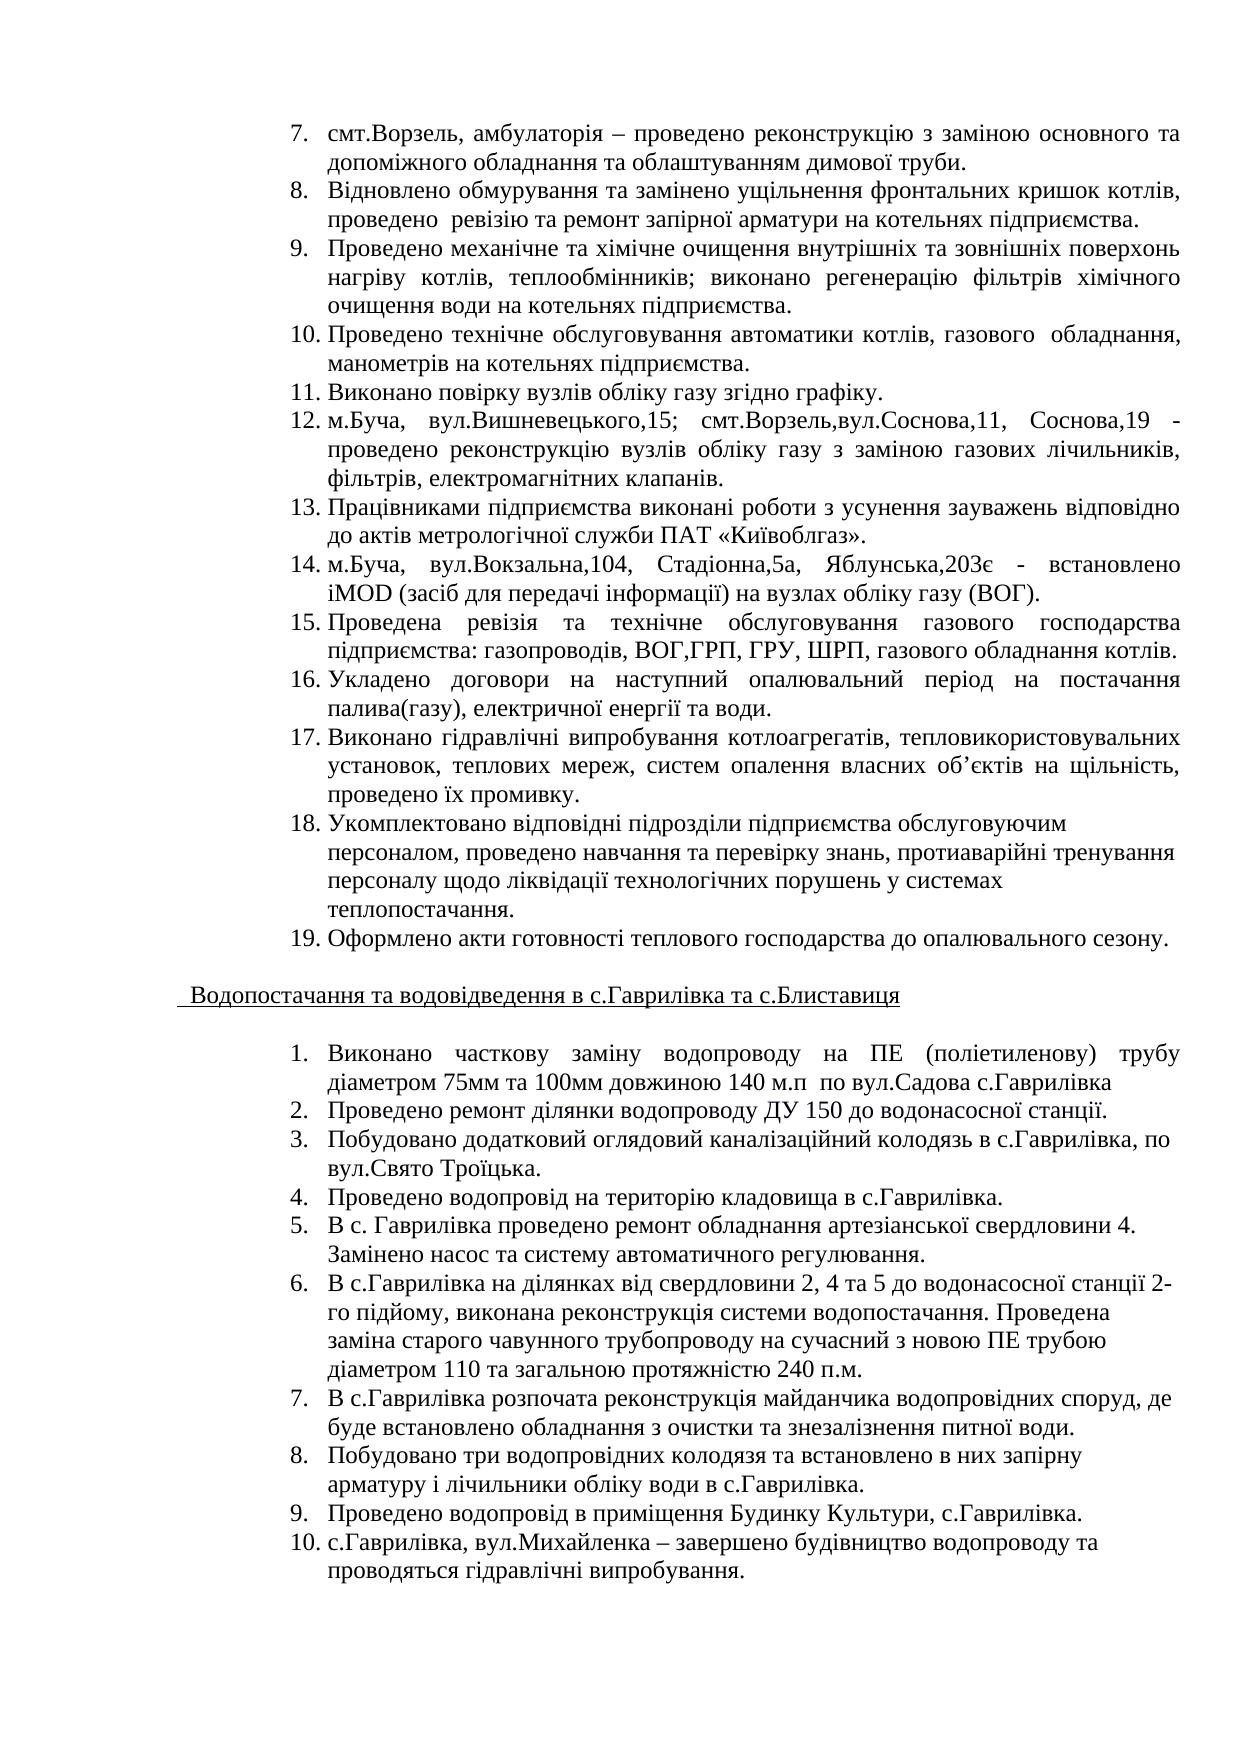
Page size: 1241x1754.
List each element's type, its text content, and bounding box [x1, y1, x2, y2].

list Побудовано три водопровідних колодязя та встановлено в них запірну арматуру і лічильники обліку води в с.Гаврилівка. [290, 1441, 1181, 1498]
list В с.Гаврилівка розпочата реконструкція майданчика водопровідних споруд, де буде встановлено обладнання з очистки та знезалізнення питної води. [290, 1383, 1181, 1441]
list м.Буча, вул.Вишневецького,15; смт.Ворзель,вул.Соснова,11, Соснова,19 - проведено реконструкцію вузлів обліку газу з заміною газових лічильників, фільтрів, електромагнітних клапанів. [290, 406, 1181, 492]
list с.Гаврилівка, вул.Михайленка – завершено будівництво водопроводу та проводяться гідравлічні випробування. [290, 1527, 1181, 1584]
list Побудовано додатковий оглядовий каналізаційний колодязь в с.Гаврилівка, по вул.Свято Троїцька. [290, 1124, 1181, 1182]
list В с.Гаврилівка на ділянках від свердловини 2, 4 та 5 до водонасосної станції 2-го підйому, виконана реконструкція системи водопостачання. Проведена заміна старого чавунного трубопроводу на сучасний з новою ПЕ трубою діаметром 110 та загальною протяжністю 240 п.м. [290, 1268, 1181, 1383]
list Проведено ремонт ділянки водопроводу ДУ 150 до водонасосної станції. [290, 1096, 1181, 1124]
list Проведено технічне обслуговування автоматики котлів, газового обладнання, манометрів на котельнях підприємства. [290, 319, 1181, 377]
list Виконано гідравлічні випробування котлоагрегатів, тепловикористовувальних установок, теплових мереж, систем опалення власних об’єктів на щільність, проведено їх промивку. [290, 722, 1181, 808]
list Проведено водопровід в приміщення Будинку Культури, с.Гаврилівка. [290, 1498, 1181, 1527]
list Оформлено акти готовності теплового господарства до опалювального сезону. [290, 923, 1181, 952]
list Працівниками підприємства виконані роботи з усунення зауважень відповідно до актів метрологічної служби ПАТ «Київоблгаз». [290, 492, 1181, 549]
list В с. Гаврилівка проведено ремонт обладнання артезіанської свердловини 4. Замінено насос та систему автоматичного регулювання. [290, 1211, 1181, 1268]
list м.Буча, вул.Вокзальна,104, Стадіонна,5а, Яблунська,203є - встановлено iMOD (засіб для передачі інформації) на вузлах обліку газу (ВОГ). [290, 549, 1181, 607]
text Водопостачання та водовідведення в с.Гаврилівка та с.Блиставиця [177, 981, 1181, 1009]
list Проведено механічне та хімічне очищення внутрішніх та зовнішніх поверхонь нагріву котлів, теплообмінників; виконано регенерацію фільтрів хімічного очищення води на котельнях підприємства. [290, 233, 1181, 319]
list смт.Ворзель, амбулаторія – проведено реконструкцію з заміною основного та допоміжного обладнання та облаштуванням димової труби. [290, 118, 1181, 176]
list Проведено водопровід на територію кладовища в с.Гаврилівка. [290, 1182, 1181, 1211]
list Виконано повірку вузлів обліку газу згідно графіку. [290, 377, 1181, 406]
list Відновлено обмурування та замінено ущільнення фронтальних кришок котлів, проведено ревізію та ремонт запірної арматури на котельнях підприємства. [290, 176, 1181, 233]
list Виконано часткову заміну водопроводу на ПЕ (поліетиленову) трубу діаметром 75мм та 100мм довжиною 140 м.п по вул.Садова с.Гаврилівка [290, 1038, 1181, 1096]
list Укомплектовано відповідні підрозділи підприємства обслуговуючим персоналом, проведено навчання та перевірку знань, протиаварійні тренування персоналу щодо ліквідації технологічних порушень у системах теплопостачання. [290, 808, 1181, 923]
list Укладено договори на наступний опалювальний період на постачання палива(газу), електричної енергії та води. [290, 664, 1181, 722]
list Проведена ревізія та технічне обслуговування газового господарства підприємства: газопроводів, ВОГ,ГРП, ГРУ, ШРП, газового обладнання котлів. [290, 607, 1181, 664]
